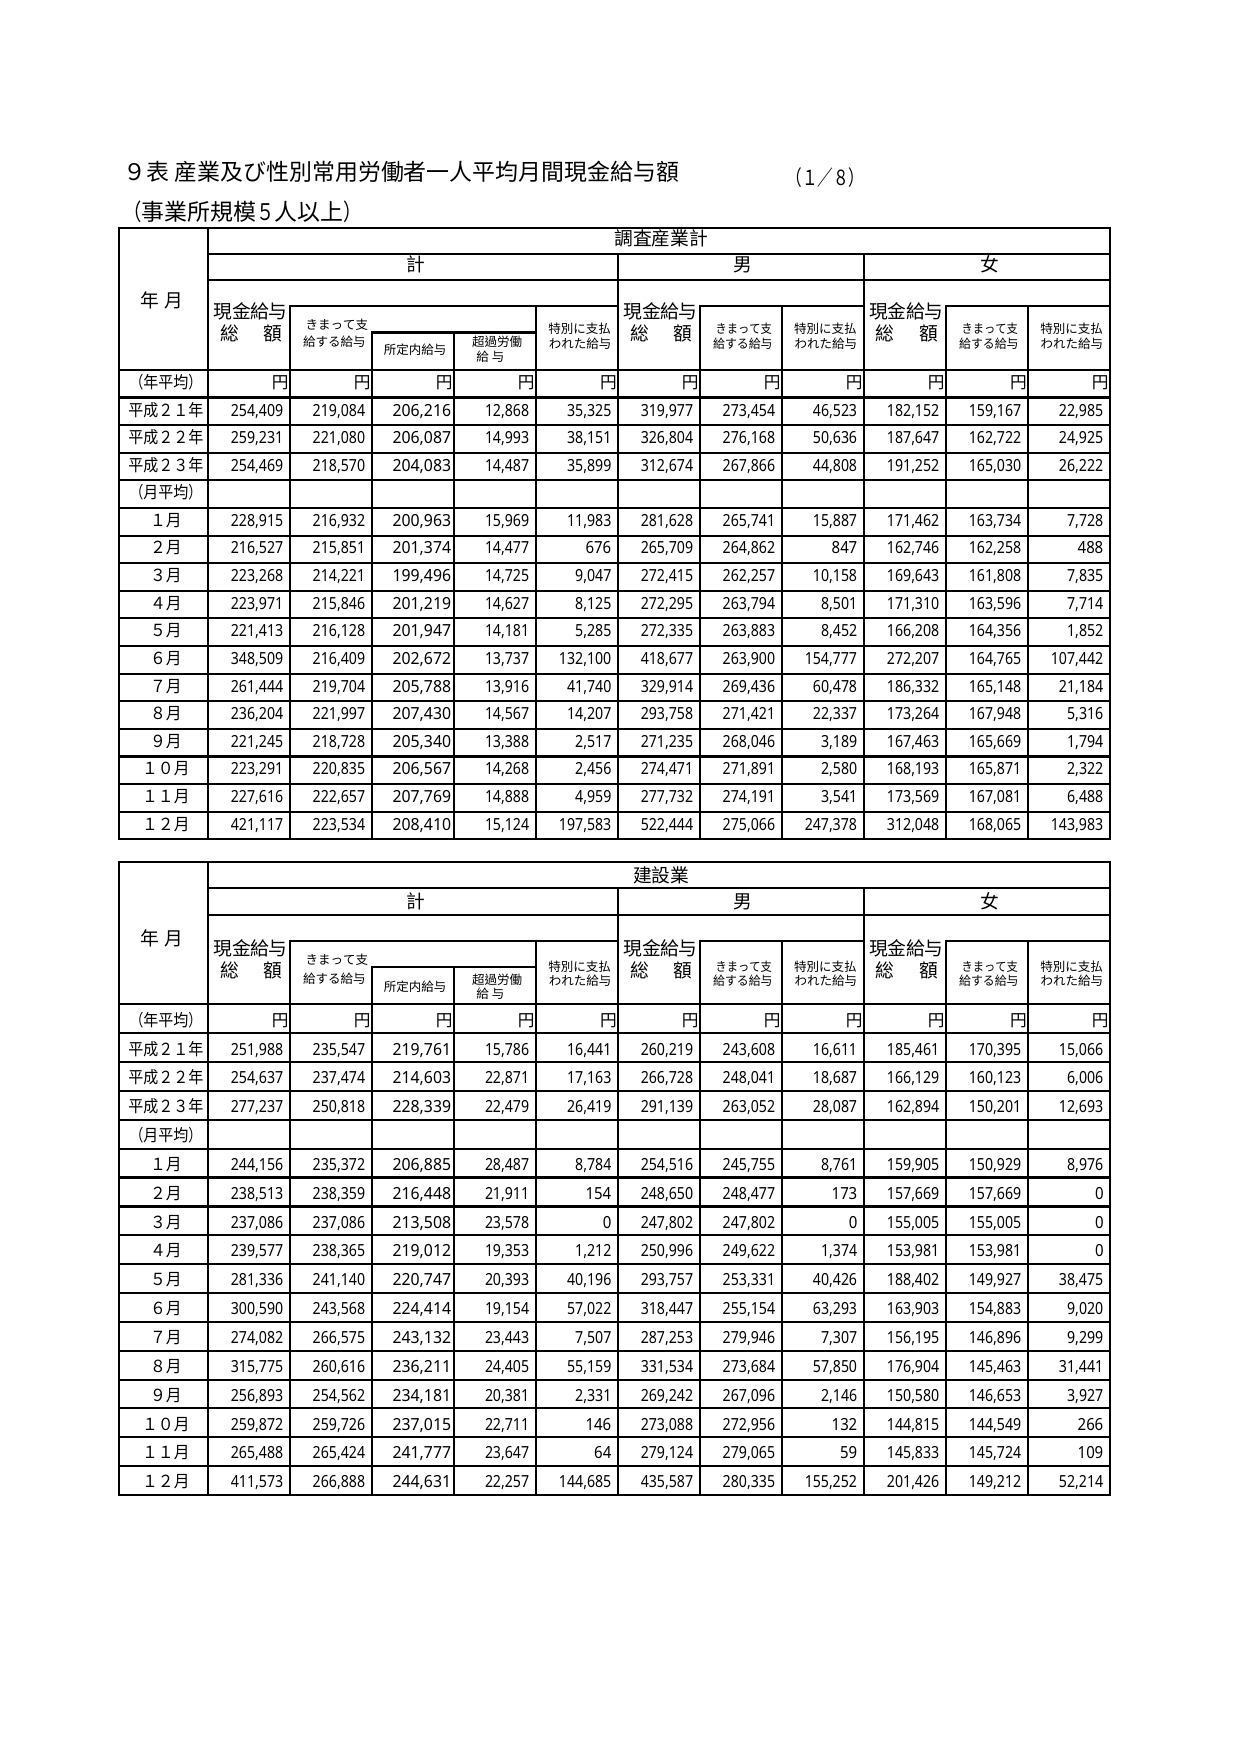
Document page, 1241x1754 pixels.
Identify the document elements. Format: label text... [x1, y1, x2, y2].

table_cell 274,471 [619, 758, 699, 783]
table_cell 522,444 [619, 813, 699, 838]
table_cell ９月 [120, 730, 207, 755]
table_cell 3,189 [783, 730, 863, 755]
table_cell 23,443 [455, 1323, 535, 1349]
table_cell 特別に支払われた給与 [537, 307, 617, 369]
table_cell [455, 1121, 535, 1148]
table_cell 12,693 [1029, 1092, 1109, 1119]
table_cell 154,777 [783, 647, 863, 672]
table_cell 男 [619, 889, 863, 913]
table_cell 223,534 [291, 813, 371, 838]
table_cell 円 [619, 1005, 699, 1032]
table_cell 20,381 [455, 1381, 535, 1407]
table_cell 249,622 [701, 1236, 781, 1263]
table_cell 特別に支払われた給与 [1029, 942, 1109, 1003]
table_cell 平成２２年 [120, 1063, 207, 1090]
table_cell 平成２３年 [120, 1092, 207, 1119]
table_cell 250,996 [619, 1236, 699, 1263]
table_cell 274,191 [701, 785, 781, 811]
table_cell 221,997 [291, 702, 371, 728]
table_cell 7,307 [783, 1323, 863, 1349]
table_cell [209, 281, 617, 305]
table_cell 247,378 [783, 813, 863, 838]
table_cell 12,868 [455, 399, 535, 424]
table_cell 253,331 [701, 1265, 781, 1292]
table_cell 18,687 [783, 1063, 863, 1090]
table_cell １月 [120, 509, 207, 534]
table_cell 208,410 [373, 813, 453, 838]
table_cell １月 [120, 1150, 207, 1176]
table_cell 228,339 [373, 1092, 453, 1119]
table_cell 平成２１年 [120, 399, 207, 424]
table_cell 9,020 [1029, 1294, 1109, 1321]
table_cell 給する給与 [291, 966, 371, 1003]
table_cell [619, 916, 863, 939]
table_cell ５月 [120, 1265, 207, 1292]
table_cell 207,430 [373, 702, 453, 728]
table_cell 264,862 [701, 537, 781, 562]
table_cell 164,356 [947, 619, 1027, 645]
table_cell 15,786 [455, 1034, 535, 1061]
table_cell 160,123 [947, 1063, 1027, 1090]
table_cell １１月 [120, 785, 207, 811]
text （事業所規模５人以上） [123, 195, 687, 227]
table_cell [701, 481, 781, 507]
table_cell （月平均） [120, 481, 207, 507]
table_cell 256,893 [209, 1381, 289, 1407]
table_cell 167,463 [865, 730, 945, 755]
table_cell 146,896 [947, 1323, 1027, 1349]
table_cell 超過労働給 与 [455, 334, 535, 369]
table_cell 特別に支払われた給与 [783, 307, 863, 369]
table_cell 2,322 [1029, 758, 1109, 783]
table_cell 206,087 [373, 426, 453, 452]
table_cell 28,487 [455, 1150, 535, 1176]
table_cell 187,647 [865, 426, 945, 452]
table_cell 145,463 [947, 1352, 1027, 1378]
table_cell 円 [947, 1005, 1027, 1032]
table_cell 14,567 [455, 702, 535, 728]
table_cell 291,139 [619, 1092, 699, 1119]
table_cell 円 [1029, 1005, 1109, 1032]
table_cell 50,636 [783, 426, 863, 452]
table_cell 35,325 [537, 399, 617, 424]
table_cell 271,891 [701, 758, 781, 783]
table_cell 274,082 [209, 1323, 289, 1349]
table_cell 248,650 [619, 1179, 699, 1205]
table_cell 1,212 [537, 1236, 617, 1263]
table_cell 162,258 [947, 537, 1027, 562]
table_cell 254,409 [209, 399, 289, 424]
table_cell 215,851 [291, 537, 371, 562]
table_cell 146,653 [947, 1381, 1027, 1407]
table_cell 64 [537, 1438, 617, 1465]
table_cell 16,441 [537, 1034, 617, 1061]
table_cell 円 [209, 1005, 289, 1032]
table_cell 円 [291, 1005, 371, 1032]
table_cell [783, 1121, 863, 1148]
table_cell 273,684 [701, 1352, 781, 1378]
table_cell 205,788 [373, 675, 453, 700]
table_cell 287,253 [619, 1323, 699, 1349]
table_cell 26,222 [1029, 454, 1109, 479]
table_cell 216,448 [373, 1179, 453, 1205]
table_cell 265,709 [619, 537, 699, 562]
table_cell 272,295 [619, 592, 699, 617]
table_cell 6,006 [1029, 1063, 1109, 1090]
table_cell 7,507 [537, 1323, 617, 1349]
table_cell 170,395 [947, 1034, 1027, 1061]
table_cell 15,124 [455, 813, 535, 838]
table_cell 243,608 [701, 1034, 781, 1061]
table_cell 平成２１年 [120, 1034, 207, 1061]
table_cell 7,835 [1029, 564, 1109, 590]
table_cell 235,547 [291, 1034, 371, 1061]
table_cell 254,562 [291, 1381, 371, 1407]
table_cell [209, 1121, 289, 1148]
table_cell [373, 481, 453, 507]
table_cell 201,426 [865, 1467, 945, 1494]
table_cell 円 [947, 371, 1027, 396]
table_cell 245,755 [701, 1150, 781, 1176]
table_cell 男 [619, 255, 863, 279]
table_header 年 月 [120, 863, 207, 1003]
table_cell 円 [1029, 371, 1109, 396]
table_cell 329,914 [619, 675, 699, 700]
table_cell 214,603 [373, 1063, 453, 1090]
table_cell 266,728 [619, 1063, 699, 1090]
table_cell 144,815 [865, 1409, 945, 1436]
table_cell 315,775 [209, 1352, 289, 1378]
table_cell 給する給与 [291, 331, 371, 369]
table_cell 19,154 [455, 1294, 535, 1321]
table_cell ８月 [120, 702, 207, 728]
table_cell 300,590 [209, 1294, 289, 1321]
table_cell 331,534 [619, 1352, 699, 1378]
table_cell 15,066 [1029, 1034, 1109, 1061]
table_cell 248,041 [701, 1063, 781, 1090]
table_cell 3,541 [783, 785, 863, 811]
table_cell きまって支給する給与 [947, 307, 1027, 369]
table_cell 676 [537, 537, 617, 562]
table_cell 20,393 [455, 1265, 535, 1292]
table_cell 201,219 [373, 592, 453, 617]
table_cell ６月 [120, 647, 207, 672]
table_cell 266 [1029, 1409, 1109, 1436]
table_cell 227,616 [209, 785, 289, 811]
table_cell 272,415 [619, 564, 699, 590]
table_cell 164,765 [947, 647, 1027, 672]
table_cell 41,740 [537, 675, 617, 700]
table_cell 221,245 [209, 730, 289, 755]
table_cell 女 [865, 889, 1109, 913]
table_cell 150,580 [865, 1381, 945, 1407]
table_cell 266,888 [291, 1467, 371, 1494]
table_cell 235,372 [291, 1150, 371, 1176]
table_cell [865, 916, 1109, 939]
table_cell 1,794 [1029, 730, 1109, 755]
table_cell 超過労働給 与 [455, 968, 535, 1003]
table_cell 8,761 [783, 1150, 863, 1176]
table_cell 22,257 [455, 1467, 535, 1494]
table_cell 247,802 [701, 1208, 781, 1234]
table_cell 265,741 [701, 509, 781, 534]
table_cell 262,257 [701, 564, 781, 590]
table_cell １１月 [120, 1438, 207, 1465]
table_cell 57,022 [537, 1294, 617, 1321]
table_cell 237,015 [373, 1409, 453, 1436]
table_cell 847 [783, 537, 863, 562]
table_cell 女 [865, 255, 1109, 279]
table_cell 107,442 [1029, 647, 1109, 672]
table_cell 243,132 [373, 1323, 453, 1349]
table_cell 202,672 [373, 647, 453, 672]
table_cell 157,669 [947, 1179, 1027, 1205]
table_cell 特別に支払われた給与 [537, 942, 617, 1003]
table_cell 176,904 [865, 1352, 945, 1378]
table_cell 15,887 [783, 509, 863, 534]
table_cell 277,732 [619, 785, 699, 811]
table_cell 215,846 [291, 592, 371, 617]
table_cell 418,677 [619, 647, 699, 672]
table_cell 167,948 [947, 702, 1027, 728]
table_cell 263,900 [701, 647, 781, 672]
table_cell 279,124 [619, 1438, 699, 1465]
table_cell 計 [209, 255, 617, 279]
table_cell 現金給与 総 額 [865, 940, 945, 1003]
table_cell 円 [291, 371, 371, 396]
table_cell 218,728 [291, 730, 371, 755]
table_cell 165,871 [947, 758, 1027, 783]
table_cell 60,478 [783, 675, 863, 700]
table_cell 250,818 [291, 1092, 371, 1119]
table_cell きまって支給する給与 [701, 307, 781, 369]
table_cell 11,983 [537, 509, 617, 534]
table_cell 168,065 [947, 813, 1027, 838]
table_cell 279,946 [701, 1323, 781, 1349]
table_cell ３月 [120, 564, 207, 590]
table_cell 279,065 [701, 1438, 781, 1465]
table_cell 272,335 [619, 619, 699, 645]
table_cell 円 [701, 1005, 781, 1032]
table_cell 0 [1029, 1236, 1109, 1263]
table_cell 8,501 [783, 592, 863, 617]
table_cell 205,340 [373, 730, 453, 755]
table_cell 219,761 [373, 1034, 453, 1061]
table_cell 163,734 [947, 509, 1027, 534]
table_cell 40,426 [783, 1265, 863, 1292]
table_cell 31,441 [1029, 1352, 1109, 1378]
table_cell 197,583 [537, 813, 617, 838]
table_cell 0 [1029, 1179, 1109, 1205]
table_cell [865, 281, 1109, 305]
table_cell [865, 481, 945, 507]
table_cell 14,993 [455, 426, 535, 452]
table_cell 293,757 [619, 1265, 699, 1292]
table_cell 2,331 [537, 1381, 617, 1407]
table_cell 円 [209, 371, 289, 396]
table_cell 254,637 [209, 1063, 289, 1090]
table_cell 269,436 [701, 675, 781, 700]
table_cell [373, 1121, 453, 1148]
table_cell 348,509 [209, 647, 289, 672]
table_cell 263,794 [701, 592, 781, 617]
table_cell 現金給与 総 額 [209, 305, 289, 369]
table_cell 260,219 [619, 1034, 699, 1061]
table_cell 9,047 [537, 564, 617, 590]
table_cell 319,977 [619, 399, 699, 424]
table_cell 273,088 [619, 1409, 699, 1436]
table_cell 7,728 [1029, 509, 1109, 534]
table_cell 293,758 [619, 702, 699, 728]
table_cell 2,146 [783, 1381, 863, 1407]
table_cell 269,242 [619, 1381, 699, 1407]
table_cell 5,316 [1029, 702, 1109, 728]
table_cell 162,894 [865, 1092, 945, 1119]
table_cell 22,337 [783, 702, 863, 728]
table_cell 161,808 [947, 564, 1027, 590]
table_cell １０月 [120, 758, 207, 783]
table_cell 276,168 [701, 426, 781, 452]
table_cell 281,628 [619, 509, 699, 534]
table_cell 216,409 [291, 647, 371, 672]
table_cell 150,201 [947, 1092, 1027, 1119]
table_cell 169,643 [865, 564, 945, 590]
table_cell 2,580 [783, 758, 863, 783]
table_cell 154 [537, 1179, 617, 1205]
table_cell 144,685 [537, 1467, 617, 1494]
table_cell 8,125 [537, 592, 617, 617]
table_cell 38,475 [1029, 1265, 1109, 1292]
table_cell 259,726 [291, 1409, 371, 1436]
table_cell 22,985 [1029, 399, 1109, 424]
table_cell 259,872 [209, 1409, 289, 1436]
table_cell 201,947 [373, 619, 453, 645]
table_cell 14,207 [537, 702, 617, 728]
table_cell 185,461 [865, 1034, 945, 1061]
table_cell 162,746 [865, 537, 945, 562]
table_cell 488 [1029, 537, 1109, 562]
table_cell 6,488 [1029, 785, 1109, 811]
table_cell 163,596 [947, 592, 1027, 617]
table_cell 155,005 [865, 1208, 945, 1234]
table_header 年 月 [120, 229, 207, 369]
table_cell [619, 281, 863, 305]
table_cell 238,365 [291, 1236, 371, 1263]
table_cell 236,211 [373, 1352, 453, 1378]
table_cell 55,159 [537, 1352, 617, 1378]
table_cell 171,310 [865, 592, 945, 617]
table_cell 244,631 [373, 1467, 453, 1494]
table_cell 157,669 [865, 1179, 945, 1205]
table_cell [783, 481, 863, 507]
table_cell ７月 [120, 1323, 207, 1349]
table_cell ７月 [120, 675, 207, 700]
table_cell 1,852 [1029, 619, 1109, 645]
table_cell 44,808 [783, 454, 863, 479]
table_cell 213,508 [373, 1208, 453, 1234]
table_cell 109 [1029, 1438, 1109, 1465]
table_cell 165,669 [947, 730, 1027, 755]
table_cell ５月 [120, 619, 207, 645]
table_cell 所定内給与 [373, 334, 453, 369]
table_cell 8,452 [783, 619, 863, 645]
table_cell 168,193 [865, 758, 945, 783]
table_cell 199,496 [373, 564, 453, 590]
table_cell きまって支給する給与 [701, 942, 781, 1003]
table_cell 40,196 [537, 1265, 617, 1292]
table_cell 159,905 [865, 1150, 945, 1176]
table_cell 173 [783, 1179, 863, 1205]
table_cell 265,424 [291, 1438, 371, 1465]
table_cell 251,988 [209, 1034, 289, 1061]
table_cell 14,487 [455, 454, 535, 479]
table_cell 8,976 [1029, 1150, 1109, 1176]
table_cell 特別に支払われた給与 [1029, 307, 1109, 369]
table_cell 24,405 [455, 1352, 535, 1378]
table_cell 円 [701, 371, 781, 396]
table_cell 143,983 [1029, 813, 1109, 838]
table_cell 8,784 [537, 1150, 617, 1176]
table_cell 421,117 [209, 813, 289, 838]
table_cell 312,048 [865, 813, 945, 838]
table_cell 145,724 [947, 1438, 1027, 1465]
table_cell 280,335 [701, 1467, 781, 1494]
table_cell 4,959 [537, 785, 617, 811]
table_cell 326,804 [619, 426, 699, 452]
table_cell 171,462 [865, 509, 945, 534]
table_cell 237,474 [291, 1063, 371, 1090]
table_cell 22,871 [455, 1063, 535, 1090]
table_cell 267,866 [701, 454, 781, 479]
table_cell 円 [783, 371, 863, 396]
table_cell ８月 [120, 1352, 207, 1378]
table_cell 221,080 [291, 426, 371, 452]
table_cell 214,221 [291, 564, 371, 590]
table_cell 17,163 [537, 1063, 617, 1090]
table_cell （年平均） [120, 371, 207, 396]
table_cell 平成２３年 [120, 454, 207, 479]
table_cell きまって支 [291, 307, 535, 331]
table_cell 166,208 [865, 619, 945, 645]
table_cell 21,184 [1029, 675, 1109, 700]
table_cell 132 [783, 1409, 863, 1436]
table_cell 3,927 [1029, 1381, 1109, 1407]
table_cell 円 [373, 1005, 453, 1032]
table_cell ６月 [120, 1294, 207, 1321]
table_cell 63,293 [783, 1294, 863, 1321]
table_cell 14,888 [455, 785, 535, 811]
table_cell [291, 1121, 371, 1148]
table_cell 15,969 [455, 509, 535, 534]
table_cell 206,567 [373, 758, 453, 783]
table_cell 204,083 [373, 454, 453, 479]
table_cell [291, 481, 371, 507]
table_cell 220,747 [373, 1265, 453, 1292]
table_cell 243,568 [291, 1294, 371, 1321]
table_cell 現金給与 総 額 [865, 305, 945, 369]
table_cell 435,587 [619, 1467, 699, 1494]
table_cell 19,353 [455, 1236, 535, 1263]
table_cell 260,616 [291, 1352, 371, 1378]
table_cell 248,477 [701, 1179, 781, 1205]
table_cell 7,714 [1029, 592, 1109, 617]
table_cell 201,374 [373, 537, 453, 562]
table_cell 156,195 [865, 1323, 945, 1349]
table_cell 計 [209, 889, 617, 913]
table_cell 207,769 [373, 785, 453, 811]
table_cell 166,129 [865, 1063, 945, 1090]
table_cell 24,925 [1029, 426, 1109, 452]
table_cell 312,674 [619, 454, 699, 479]
table_cell 219,704 [291, 675, 371, 700]
table_cell 200,963 [373, 509, 453, 534]
table_cell 222,657 [291, 785, 371, 811]
table_cell 163,903 [865, 1294, 945, 1321]
table_cell 23,647 [455, 1438, 535, 1465]
table_cell [865, 1121, 945, 1148]
table_cell 154,883 [947, 1294, 1027, 1321]
table_cell 46,523 [783, 399, 863, 424]
table_cell 234,181 [373, 1381, 453, 1407]
table_cell 149,927 [947, 1265, 1027, 1292]
table_cell 165,148 [947, 675, 1027, 700]
table_cell 22,711 [455, 1409, 535, 1436]
table_cell 237,086 [209, 1208, 289, 1234]
table_cell 216,527 [209, 537, 289, 562]
text （１／８） [786, 163, 1153, 191]
table_cell 14,181 [455, 619, 535, 645]
table_cell 223,268 [209, 564, 289, 590]
table_cell 188,402 [865, 1265, 945, 1292]
table_cell 268,046 [701, 730, 781, 755]
table_cell 219,084 [291, 399, 371, 424]
table_cell [619, 481, 699, 507]
table_cell [537, 1121, 617, 1148]
table_cell 所定内給与 [373, 968, 453, 1003]
table_cell 153,981 [865, 1236, 945, 1263]
table_cell 155,252 [783, 1467, 863, 1494]
table_cell 411,573 [209, 1467, 289, 1494]
table_cell 281,336 [209, 1265, 289, 1292]
table_cell 円 [865, 1005, 945, 1032]
table_cell 155,005 [947, 1208, 1027, 1234]
table_cell １２月 [120, 1467, 207, 1494]
table_cell 14,477 [455, 537, 535, 562]
table_cell 5,285 [537, 619, 617, 645]
table_cell 特別に支払われた給与 [783, 942, 863, 1003]
table_cell 円 [455, 1005, 535, 1032]
table_cell [209, 916, 617, 939]
table_cell 238,513 [209, 1179, 289, 1205]
table_cell [209, 481, 289, 507]
table_cell 10,158 [783, 564, 863, 590]
table_cell 0 [537, 1208, 617, 1234]
table_cell 159,167 [947, 399, 1027, 424]
table_cell （月平均） [120, 1121, 207, 1148]
table_cell 259,231 [209, 426, 289, 452]
table_cell 16,611 [783, 1034, 863, 1061]
table_cell 263,052 [701, 1092, 781, 1119]
table_cell （年平均） [120, 1005, 207, 1032]
table_cell 216,932 [291, 509, 371, 534]
table_cell 149,212 [947, 1467, 1027, 1494]
table_cell 132,100 [537, 647, 617, 672]
table_cell きまって支給する給与 [947, 942, 1027, 1003]
table_cell 26,419 [537, 1092, 617, 1119]
table_cell [455, 481, 535, 507]
table_cell [947, 1121, 1027, 1148]
table_cell 254,516 [619, 1150, 699, 1176]
table_cell 265,488 [209, 1438, 289, 1465]
table_cell 35,899 [537, 454, 617, 479]
table_cell 263,883 [701, 619, 781, 645]
table_cell 272,956 [701, 1409, 781, 1436]
table_cell 241,777 [373, 1438, 453, 1465]
table_cell 271,235 [619, 730, 699, 755]
table_cell 224,414 [373, 1294, 453, 1321]
table_cell [1029, 481, 1109, 507]
table_cell 14,627 [455, 592, 535, 617]
table_cell 円 [783, 1005, 863, 1032]
table_cell 13,916 [455, 675, 535, 700]
table_cell ３月 [120, 1208, 207, 1234]
table_cell 38,151 [537, 426, 617, 452]
table_cell 254,469 [209, 454, 289, 479]
table_cell [1029, 1121, 1109, 1148]
table_cell 14,268 [455, 758, 535, 783]
table_cell 238,359 [291, 1179, 371, 1205]
table_cell 271,421 [701, 702, 781, 728]
table_cell 59 [783, 1438, 863, 1465]
table_cell ４月 [120, 592, 207, 617]
table_cell [537, 481, 617, 507]
table_cell 186,332 [865, 675, 945, 700]
table_cell 255,154 [701, 1294, 781, 1321]
table_cell 28,087 [783, 1092, 863, 1119]
table_cell 241,140 [291, 1265, 371, 1292]
table_cell 円 [537, 1005, 617, 1032]
table_cell 220,835 [291, 758, 371, 783]
table_cell 57,850 [783, 1352, 863, 1378]
table_cell 円 [619, 371, 699, 396]
table_cell 221,413 [209, 619, 289, 645]
table_cell 2,517 [537, 730, 617, 755]
table_cell 228,915 [209, 509, 289, 534]
table_cell 318,447 [619, 1294, 699, 1321]
table_cell 223,291 [209, 758, 289, 783]
table_cell １０月 [120, 1409, 207, 1436]
table_cell 219,012 [373, 1236, 453, 1263]
table_header 建設業 [209, 863, 1109, 887]
table_cell 現金給与 総 額 [619, 940, 699, 1003]
table_cell 216,128 [291, 619, 371, 645]
table_cell [701, 1121, 781, 1148]
table_cell ４月 [120, 1236, 207, 1263]
text ９表 産業及び性別常用労働者一人平均月間現金給与額 [123, 156, 687, 188]
table_cell 191,252 [865, 454, 945, 479]
table_cell 153,981 [947, 1236, 1027, 1263]
table_cell 円 [865, 371, 945, 396]
table_cell 244,156 [209, 1150, 289, 1176]
table_cell 218,570 [291, 454, 371, 479]
table_cell [947, 481, 1027, 507]
table_cell 145,833 [865, 1438, 945, 1465]
table_cell 223,971 [209, 592, 289, 617]
table_cell 円 [537, 371, 617, 396]
table_cell 0 [783, 1208, 863, 1234]
table_cell 266,575 [291, 1323, 371, 1349]
table_header 調査産業計 [209, 229, 1109, 253]
table_cell 173,264 [865, 702, 945, 728]
table_cell 239,577 [209, 1236, 289, 1263]
table_cell 21,911 [455, 1179, 535, 1205]
table_cell 52,214 [1029, 1467, 1109, 1494]
table_cell 円 [455, 371, 535, 396]
table_cell 円 [373, 371, 453, 396]
table_cell 275,066 [701, 813, 781, 838]
table_cell 206,885 [373, 1150, 453, 1176]
table_cell きまって支 [291, 942, 535, 966]
table_cell 13,737 [455, 647, 535, 672]
table_cell ２月 [120, 1179, 207, 1205]
table_cell 267,096 [701, 1381, 781, 1407]
table_cell ９月 [120, 1381, 207, 1407]
table_cell １２月 [120, 813, 207, 838]
table_cell 13,388 [455, 730, 535, 755]
table_cell 1,374 [783, 1236, 863, 1263]
table_cell 165,030 [947, 454, 1027, 479]
table_cell ２月 [120, 537, 207, 562]
table_cell 162,722 [947, 426, 1027, 452]
table_cell 現金給与 総 額 [209, 940, 289, 1003]
table_cell 277,237 [209, 1092, 289, 1119]
table_cell 237,086 [291, 1208, 371, 1234]
table_cell 273,454 [701, 399, 781, 424]
table_cell 261,444 [209, 675, 289, 700]
table_cell 23,578 [455, 1208, 535, 1234]
table_cell 14,725 [455, 564, 535, 590]
table_cell 206,216 [373, 399, 453, 424]
table_cell 272,207 [865, 647, 945, 672]
table_cell 22,479 [455, 1092, 535, 1119]
table_cell 150,929 [947, 1150, 1027, 1176]
table_cell 平成２２年 [120, 426, 207, 452]
table_cell 247,802 [619, 1208, 699, 1234]
table_cell 9,299 [1029, 1323, 1109, 1349]
table_cell 2,456 [537, 758, 617, 783]
table_cell 現金給与 総 額 [619, 305, 699, 369]
table_cell 144,549 [947, 1409, 1027, 1436]
table_cell 0 [1029, 1208, 1109, 1234]
table_cell 182,152 [865, 399, 945, 424]
table_cell 173,569 [865, 785, 945, 811]
table_cell 146 [537, 1409, 617, 1436]
table_cell 167,081 [947, 785, 1027, 811]
table_cell [619, 1121, 699, 1148]
table_cell 236,204 [209, 702, 289, 728]
